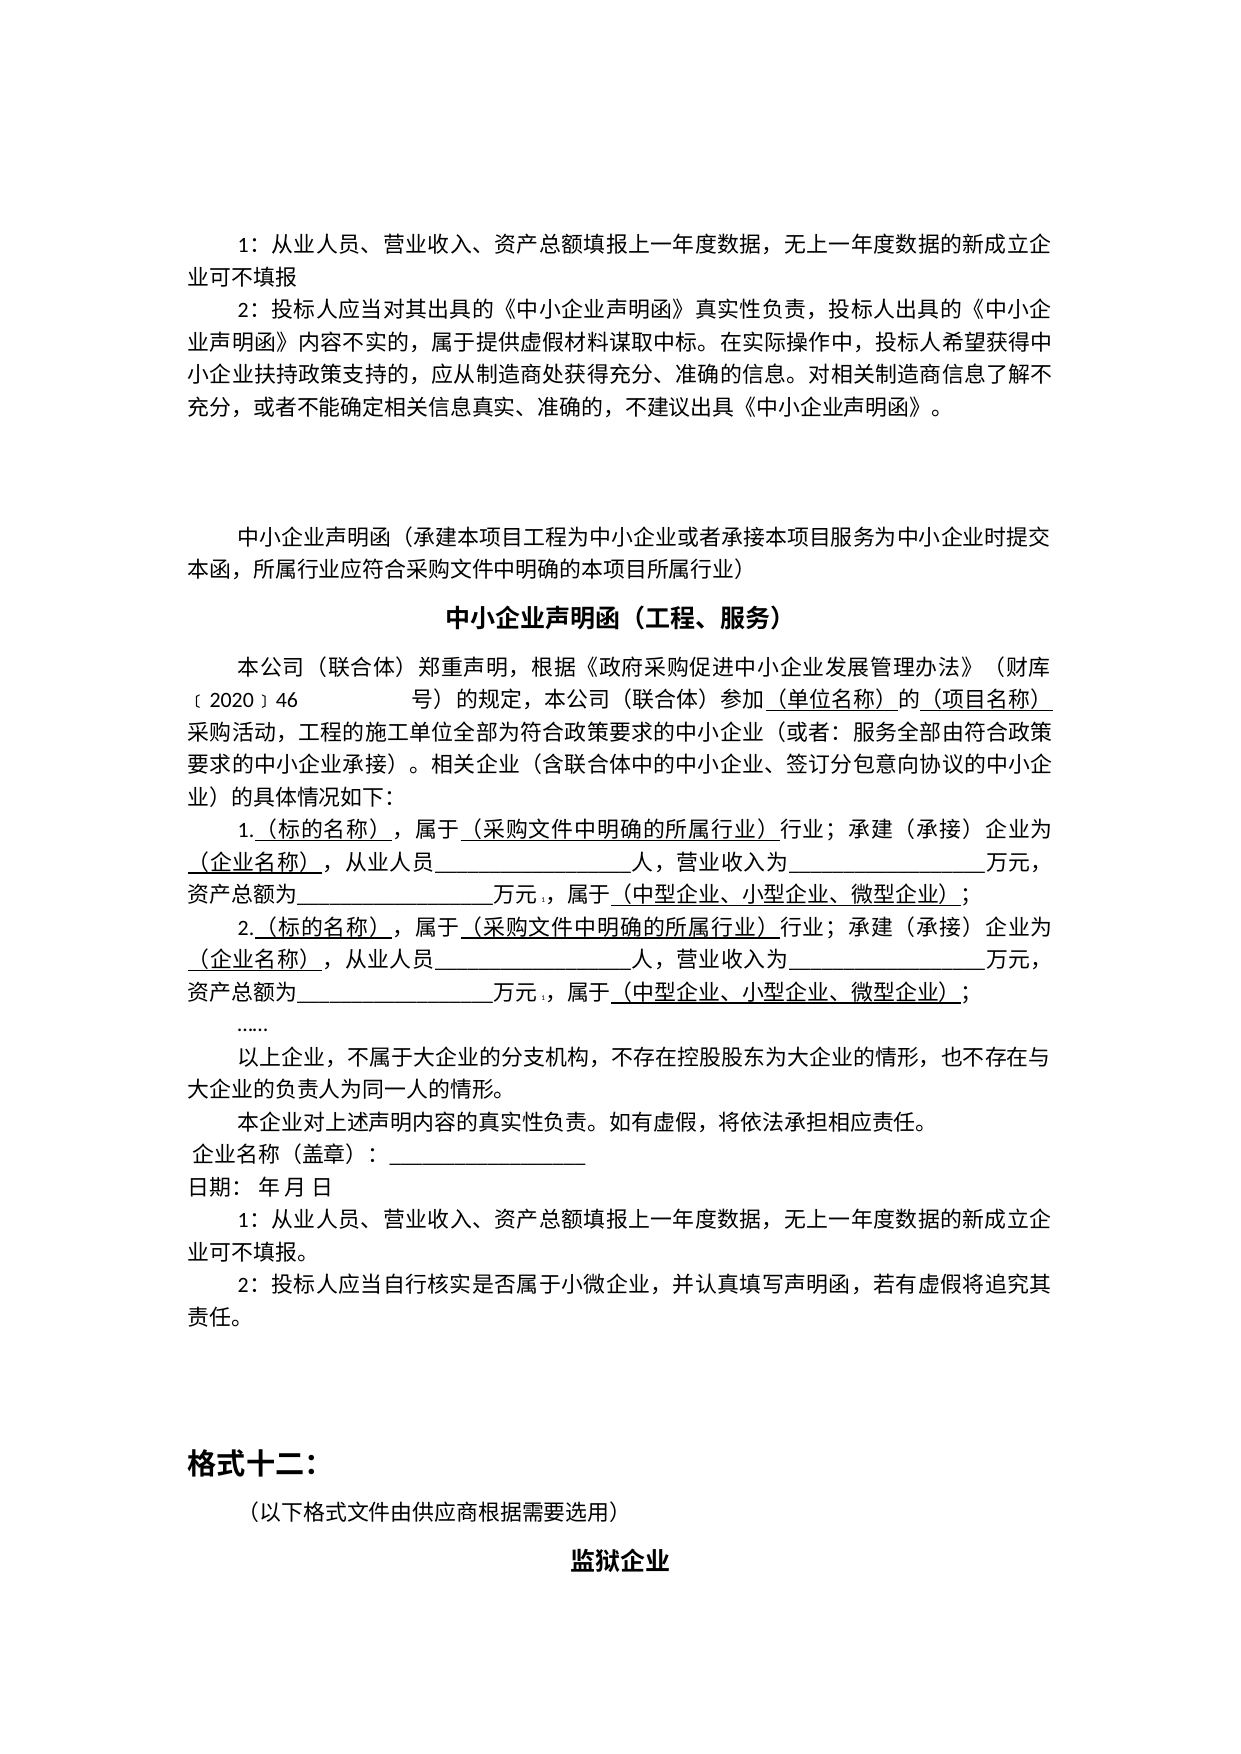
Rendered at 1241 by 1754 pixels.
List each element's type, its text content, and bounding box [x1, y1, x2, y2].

text 1.（标的名称），属于（采购文件中明确的所属行业）行业；承建（承接）企业为（企业名称），从业人员__________________人，营业收入为__________________万元，资产总额为__________________万元1，属于（中型企业、小型企业、微型企业）； [187, 812, 1053, 909]
text 日期： 年 月 日 [187, 1169, 1053, 1202]
text 2：投标人应当对其出具的《中小企业声明函》真实性负责，投标人出具的《中小企业声明函》内容不实的，属于提供虚假材料谋取中标。在实际操作中，投标人希望获得中小企业扶持政策支持的，应从制造商处获得充分、准确的信息。对相关制造商信息了解不充分，或者不能确定相关信息真实、准确的，不建议出具《中小企业声明函》。 [187, 292, 1053, 422]
text 中小企业声明函（工程、服务） [187, 584, 1053, 649]
text …… [187, 1007, 1053, 1039]
text 本企业对上述声明内容的真实性负责。如有虚假，将依法承担相应责任。 [187, 1104, 1053, 1137]
text 本公司（联合体）郑重声明，根据《政府采购促进中小企业发展管理办法》（财库﹝2020﹞46 号）的规定，本公司（联合体）参加（单位名称）的（项目名称）采购活动，工程的施工单位全部为符合政策要求的中小企业（或者：服务全部由符合政策要求的中小企业承接）。相关企业（含联合体中的中小企业、签订分包意向协议的中小企业）的具体情况如下： [187, 649, 1053, 812]
text 2：投标人应当自行核实是否属于小微企业，并认真填写声明函，若有虚假将追究其责任。 [187, 1267, 1053, 1332]
text 1：从业人员、营业收入、资产总额填报上一年度数据，无上一年度数据的新成立企业可不填报。 [187, 1202, 1053, 1267]
text 中小企业声明函（承建本项目工程为中小企业或者承接本项目服务为中小企业时提交本函，所属行业应符合采购文件中明确的本项目所属行业） [187, 519, 1053, 584]
text 企业名称（盖章）：__________________ [187, 1137, 1053, 1169]
text 1：从业人员、营业收入、资产总额填报上一年度数据，无上一年度数据的新成立企业可不填报 [187, 227, 1053, 292]
text 以上企业，不属于大企业的分支机构，不存在控股股东为大企业的情形，也不存在与大企业的负责人为同一人的情形。 [187, 1039, 1053, 1104]
text 监狱企业 [187, 1527, 1053, 1592]
text 2.（标的名称），属于（采购文件中明确的所属行业）行业；承建（承接）企业为（企业名称），从业人员__________________人，营业收入为__________________万元，资产总额为__________________万元1，属于（中型企业、小型企业、微型企业）； [187, 909, 1053, 1007]
text （以下格式文件由供应商根据需要选用） [187, 1494, 1053, 1527]
text 格式十二： [187, 1429, 1053, 1494]
